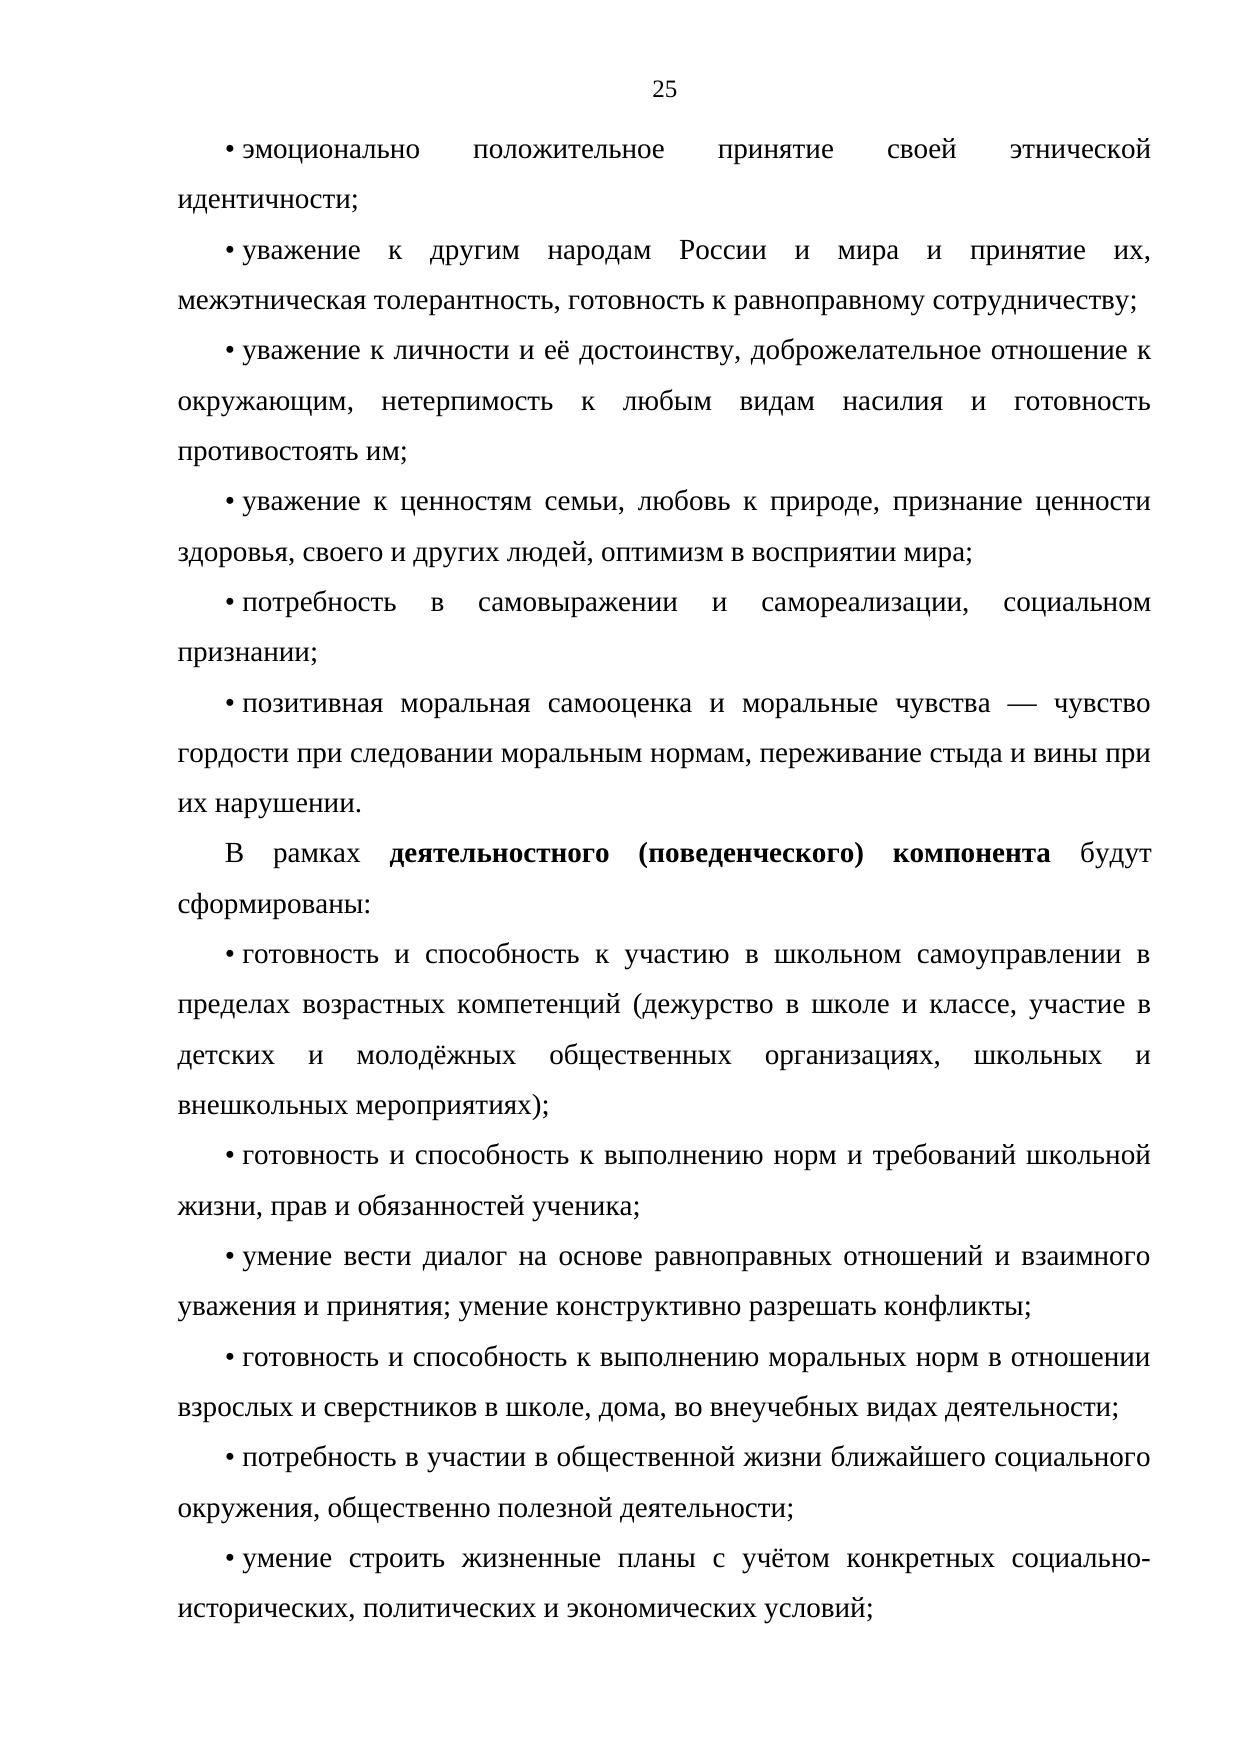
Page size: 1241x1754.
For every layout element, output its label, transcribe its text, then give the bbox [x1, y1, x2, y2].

text • уважение к другим народам России и мира и принятие их, межэтническая толерантность, готовность к равноправному сотрудничеству; [177, 232, 1152, 316]
text • позитивная моральная самооценка и моральные чувства — чувство гордости при следовании моральным нормам, переживание стыда и вины при их нарушении. [177, 685, 1152, 819]
text В рамках деятельностного (поведенческого) компонента будут сформированы: [177, 836, 1152, 919]
text • готовность и способность к участию в школьном самоуправлении в пределах возрастных компетенций (дежурство в школе и классе, участие в детских и молодёжных общественных организациях, школьных и внешкольных мероприятиях); [177, 936, 1152, 1121]
text • готовность и способность к выполнению моральных норм в отношении взрослых и сверстников в школе, дома, во внеучебных видах деятельности; [177, 1339, 1152, 1423]
text • эмоционально положительное принятие своей этнической идентичности; [177, 131, 1152, 215]
text • потребность в самовыражении и самореализации, социальном признании; [177, 584, 1152, 668]
text • умение строить жизненные планы с учётом конкретных социально-исторических, политических и экономических условий; [177, 1540, 1152, 1624]
text • уважение к личности и её достоинству, доброжелательное отношение к окружающим, нетерпимость к любым видам насилия и готовность противостоять им; [177, 332, 1152, 467]
text • потребность в участии в общественной жизни ближайшего социального окружения, общественно полезной деятельности; [177, 1439, 1152, 1523]
text • умение вести диалог на основе равноправных отношений и взаимного уважения и принятия; умение конструктивно разрешать конфликты; [177, 1238, 1152, 1322]
text • уважение к ценностям семьи, любовь к природе, признание ценности здоровья, своего и других людей, оптимизм в восприятии мира; [177, 483, 1152, 567]
text • готовность и способность к выполнению норм и требований школьной жизни, прав и обязанностей ученика; [177, 1137, 1152, 1221]
